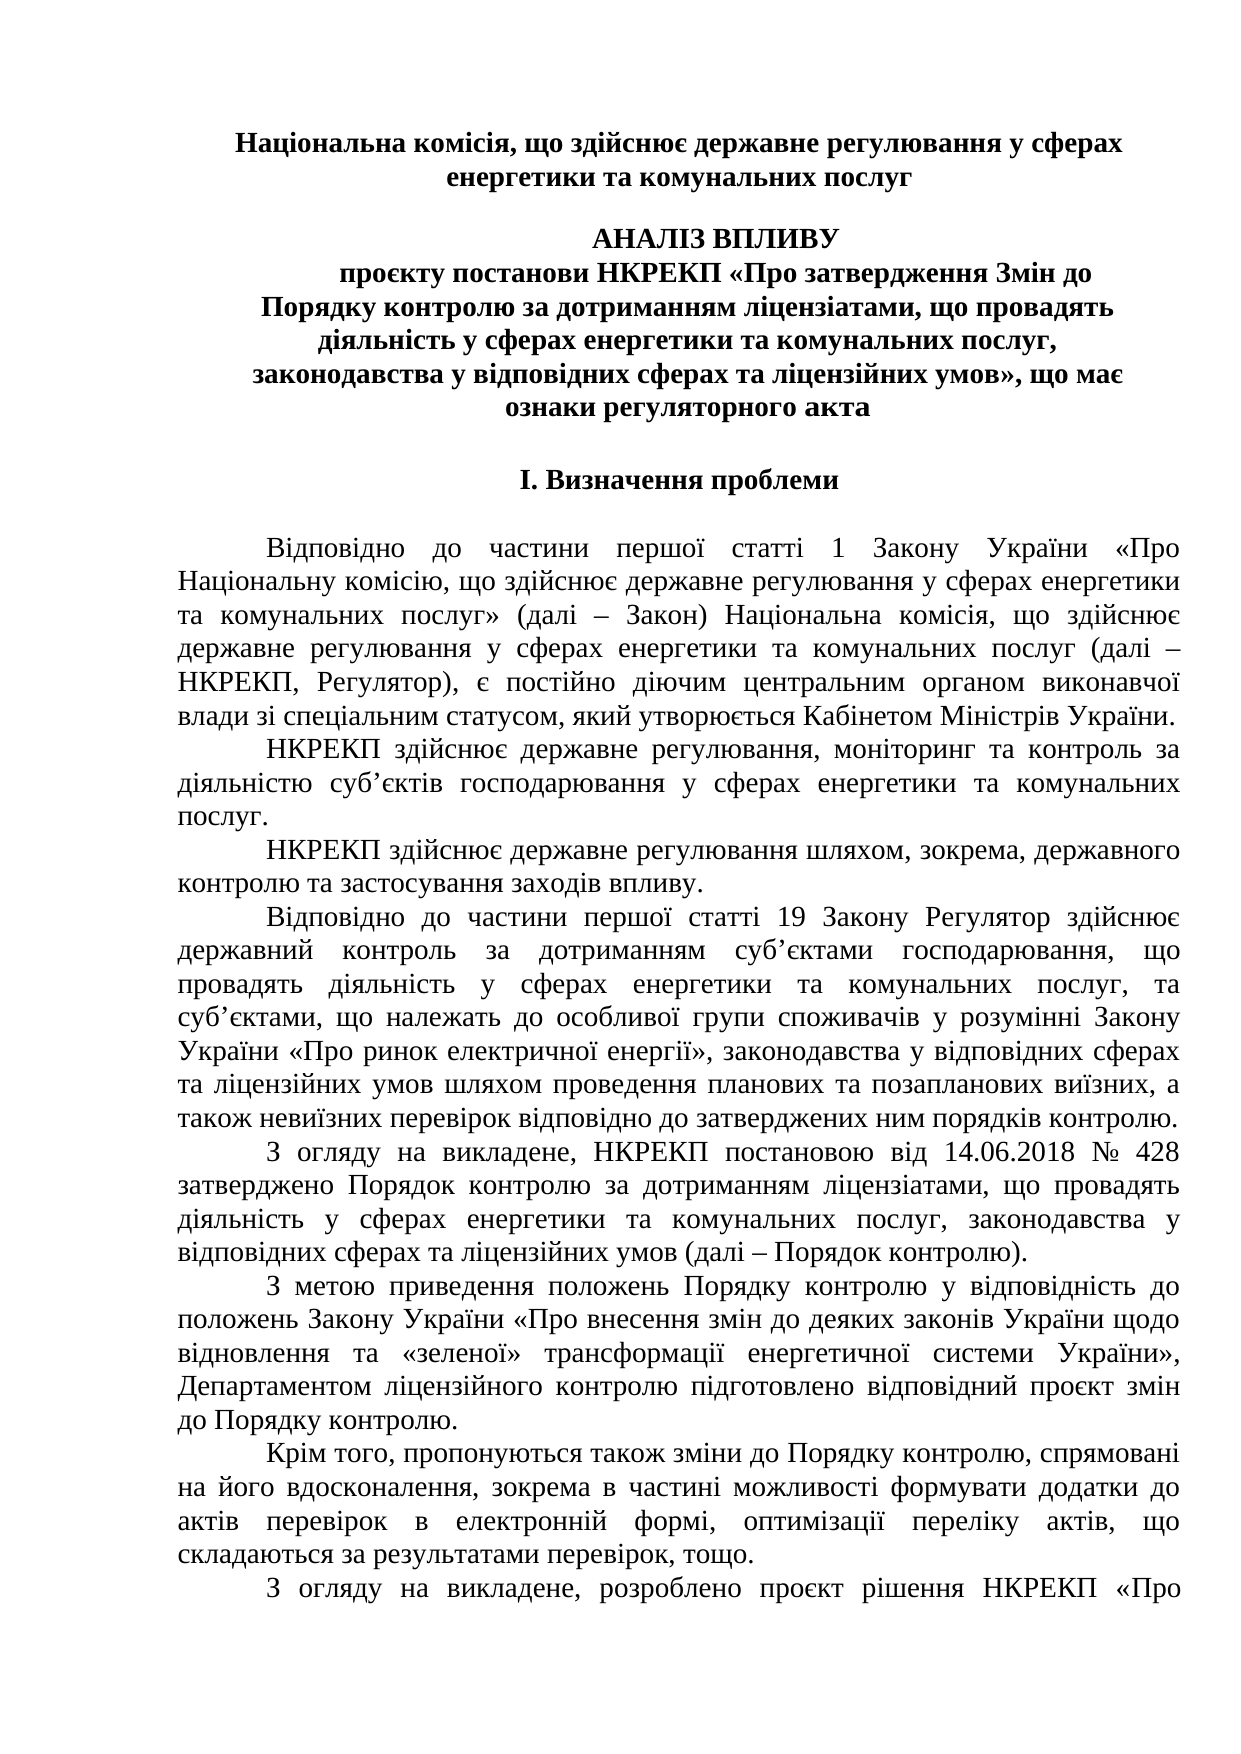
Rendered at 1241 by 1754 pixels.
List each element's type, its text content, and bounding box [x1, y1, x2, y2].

subtitle АНАЛІЗ ВПЛИВУ [225, 221, 1150, 255]
subtitle проєкту постанови НКРЕКП «Про затвердження Змін до Порядку контролю за дотриманням ліцензіатами, що провадять діяльність у сферах енергетики та комунальних послуг, законодавства у відповідних сферах та ліцензійних умов», що має ознаки регуляторного акта [225, 255, 1150, 423]
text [177, 1570, 1181, 1603]
text НКРЕКП здійснює державне регулювання шляхом, зокрема, державного контролю та застосування заходів впливу. [177, 832, 1181, 899]
list Визначення проблеми [177, 462, 1181, 496]
text Національна комісія, що здійснює державне регулювання у сферах енергетики та комунальних послуг [176, 125, 1181, 192]
text Відповідно до частини першої статті 1 Закону України «Про Національну комісію, що здійснює державне регулювання у сферах енергетики та комунальних послуг» (далі – Закон) Національна комісія, що здійснює державне регулювання у сферах енергетики та комунальних послуг (далі – НКРЕКП, Регулятор), є постійно діючим центральним органом виконавчої влади зі спеціальним статусом, який утворюється Кабінетом Міністрів України. [177, 530, 1181, 731]
text Крім того, пропонуються також зміни до Порядку контролю, спрямовані на його вдосконалення, зокрема в частині можливості формувати додатки до актів перевірок в електронній формі, оптимізації переліку актів, що складаються за результатами перевірок, тощо. [177, 1436, 1181, 1570]
text Відповідно до частини першої статті 19 Закону Регулятор здійснює державний контроль за дотриманням суб’єктами господарювання, що провадять діяльність у сферах енергетики та комунальних послуг, та суб’єктами, що належать до особливої групи споживачів у розумінні Закону України «Про ринок електричної енергії», законодавства у відповідних сферах та ліцензійних умов шляхом проведення планових та позапланових виїзних, а також невиїзних перевірок відповідно до затверджених ним порядків контролю. [177, 899, 1181, 1134]
text З метою приведення положень Порядку контролю у відповідність до положень Закону України «Про внесення змін до деяких законів України щодо відновлення та «зеленої» трансформації енергетичної системи України», Департаментом ліцензійного контролю підготовлено відповідний проєкт змін до Порядку контролю. [177, 1268, 1181, 1436]
text З огляду на викладене, НКРЕКП постановою від 14.06.2018 № 428 затверджено Порядок контролю за дотриманням ліцензіатами, що провадять діяльність у сферах енергетики та комунальних послуг, законодавства у відповідних сферах та ліцензійних умов (далі – Порядок контролю). [177, 1134, 1181, 1268]
text НКРЕКП здійснює державне регулювання, моніторинг та контроль за діяльністю суб’єктів господарювання у сферах енергетики та комунальних послуг. [177, 731, 1181, 832]
